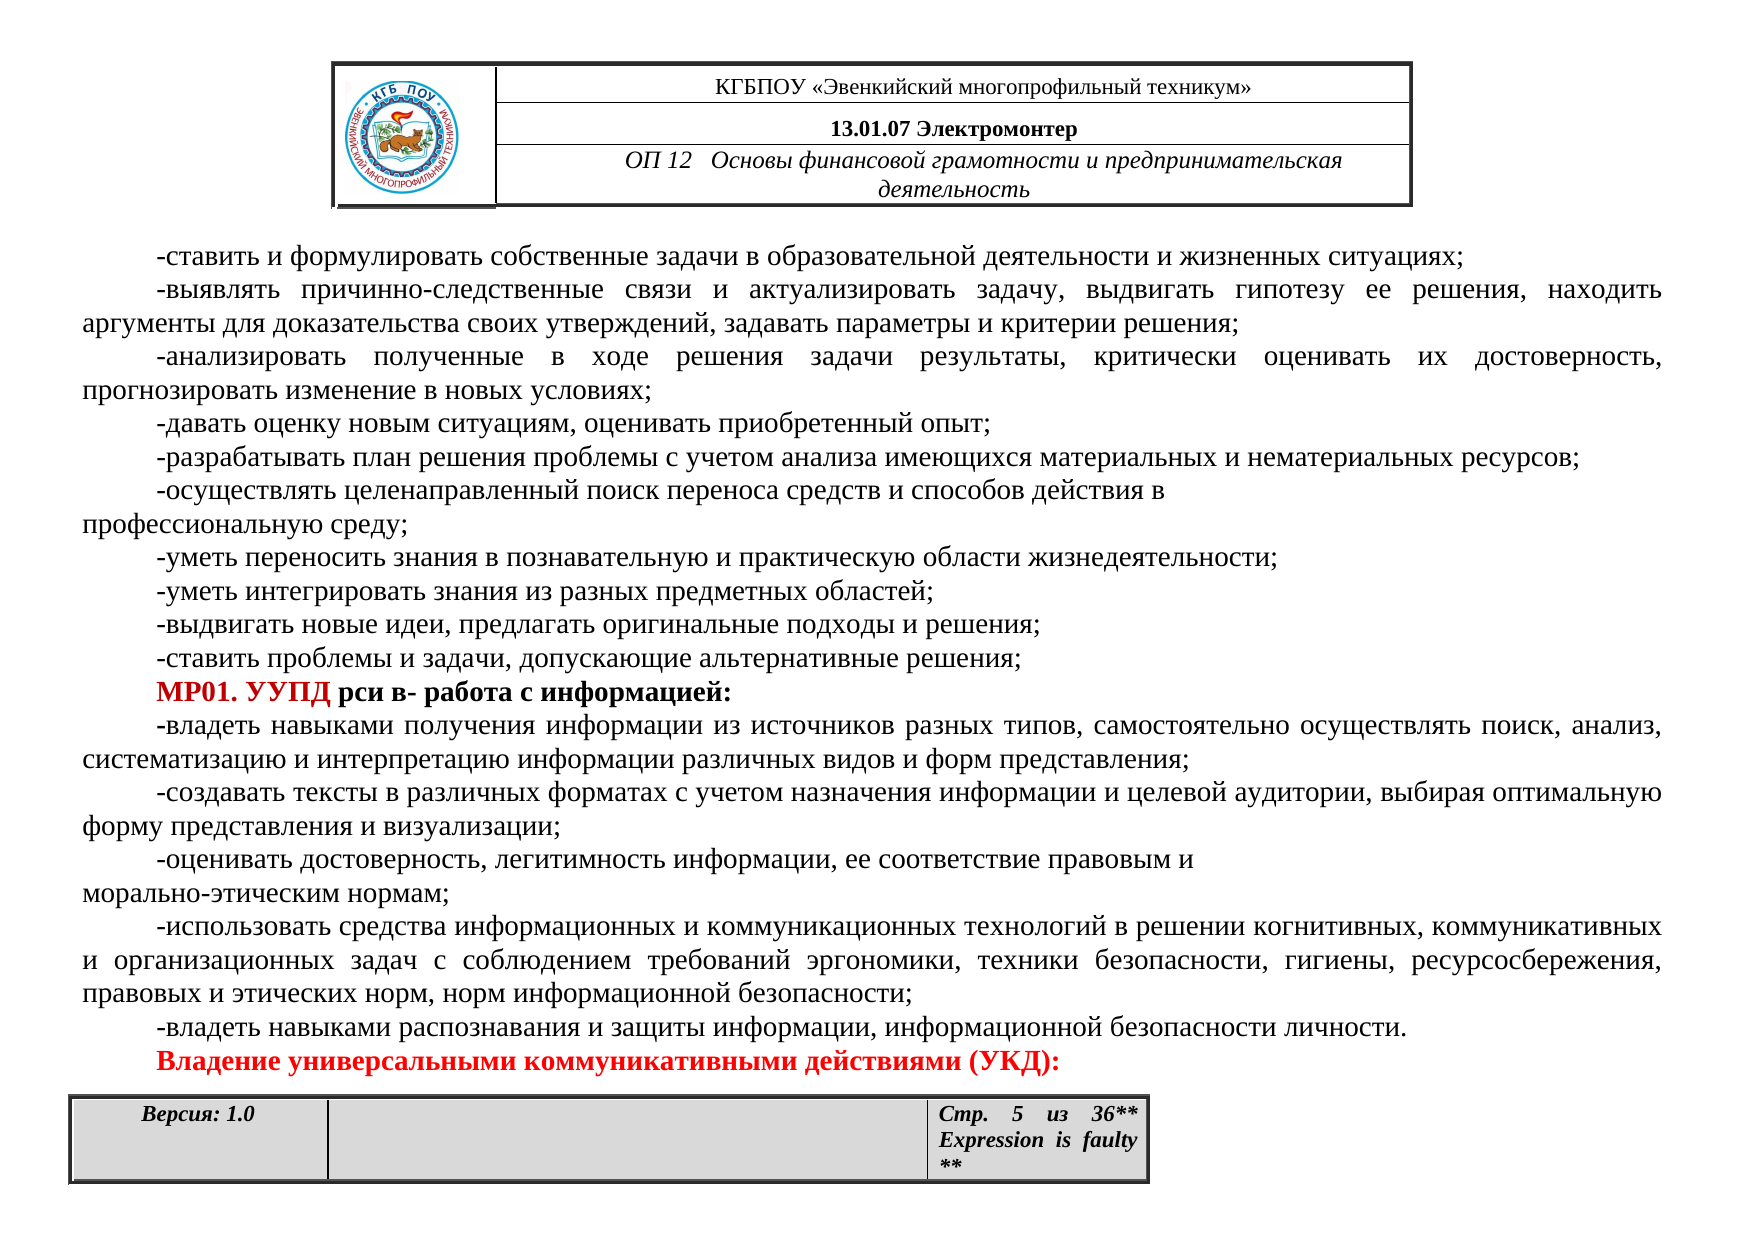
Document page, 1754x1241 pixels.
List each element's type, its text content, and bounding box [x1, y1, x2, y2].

text -уметь переносить знания в познавательную и практическую области жизнедеятельности; [82, 539, 1663, 573]
text -владеть навыками распознавания и защиты информации, информационной безопасности личности. [82, 1009, 1663, 1043]
picture [345, 81, 459, 195]
text -использовать средства информационных и коммуникационных технологий в решении когнитивных, коммуникативных и организационных задач с соблюдением требований эргономики, техники безопасности, гигиены, ресурсосбережения, правовых и этических норм, норм информационной безопасности; [82, 908, 1663, 1009]
picture [345, 81, 388, 128]
text -разрабатывать план решения проблемы с учетом анализа имеющихся материальных и нематериальных ресурсов; [82, 439, 1663, 472]
text МР01. УУПД рси в- работа с информацией: [82, 674, 1663, 707]
text -владеть навыками получения информации из источников разных типов, самостоятельно осуществлять поиск, анализ, систематизацию и интерпретацию информации различных видов и форм представления; [82, 707, 1663, 774]
text -ставить проблемы и задачи, допускающие альтернативные решения; [82, 640, 1663, 674]
text -давать оценку новым ситуациям, оценивать приобретенный опыт; [82, 405, 1663, 439]
text -ставить и формулировать собственные задачи в образовательной деятельности и жизненных ситуациях; [82, 238, 1663, 271]
text -оценивать достоверность, легитимность информации, ее соответствие правовым и морально-этическим нормам; [82, 841, 1663, 908]
text -создавать тексты в различных форматах с учетом назначения информации и целевой аудитории, выбирая оптимальную форму представления и визуализации; [82, 774, 1663, 841]
text -выявлять причинно-следственные связи и актуализировать задачу, выдвигать гипотезу ее решения, находить аргументы для доказательства своих утверждений, задавать параметры и критерии решения; [82, 271, 1663, 338]
text -осуществлять целенаправленный поиск переноса средств и способов действия в профессиональную среду; [82, 472, 1663, 539]
text -выдвигать новые идеи, предлагать оригинальные подходы и решения; [82, 607, 1663, 640]
text -уметь интегрировать знания из разных предметных областей; [82, 573, 1663, 607]
text Владение универсальными коммуникативными действиями (УКД): [82, 1043, 1663, 1076]
text -анализировать полученные в ходе решения задачи результаты, критически оценивать их достоверность, прогнозировать изменение в новых условиях; [82, 338, 1663, 405]
